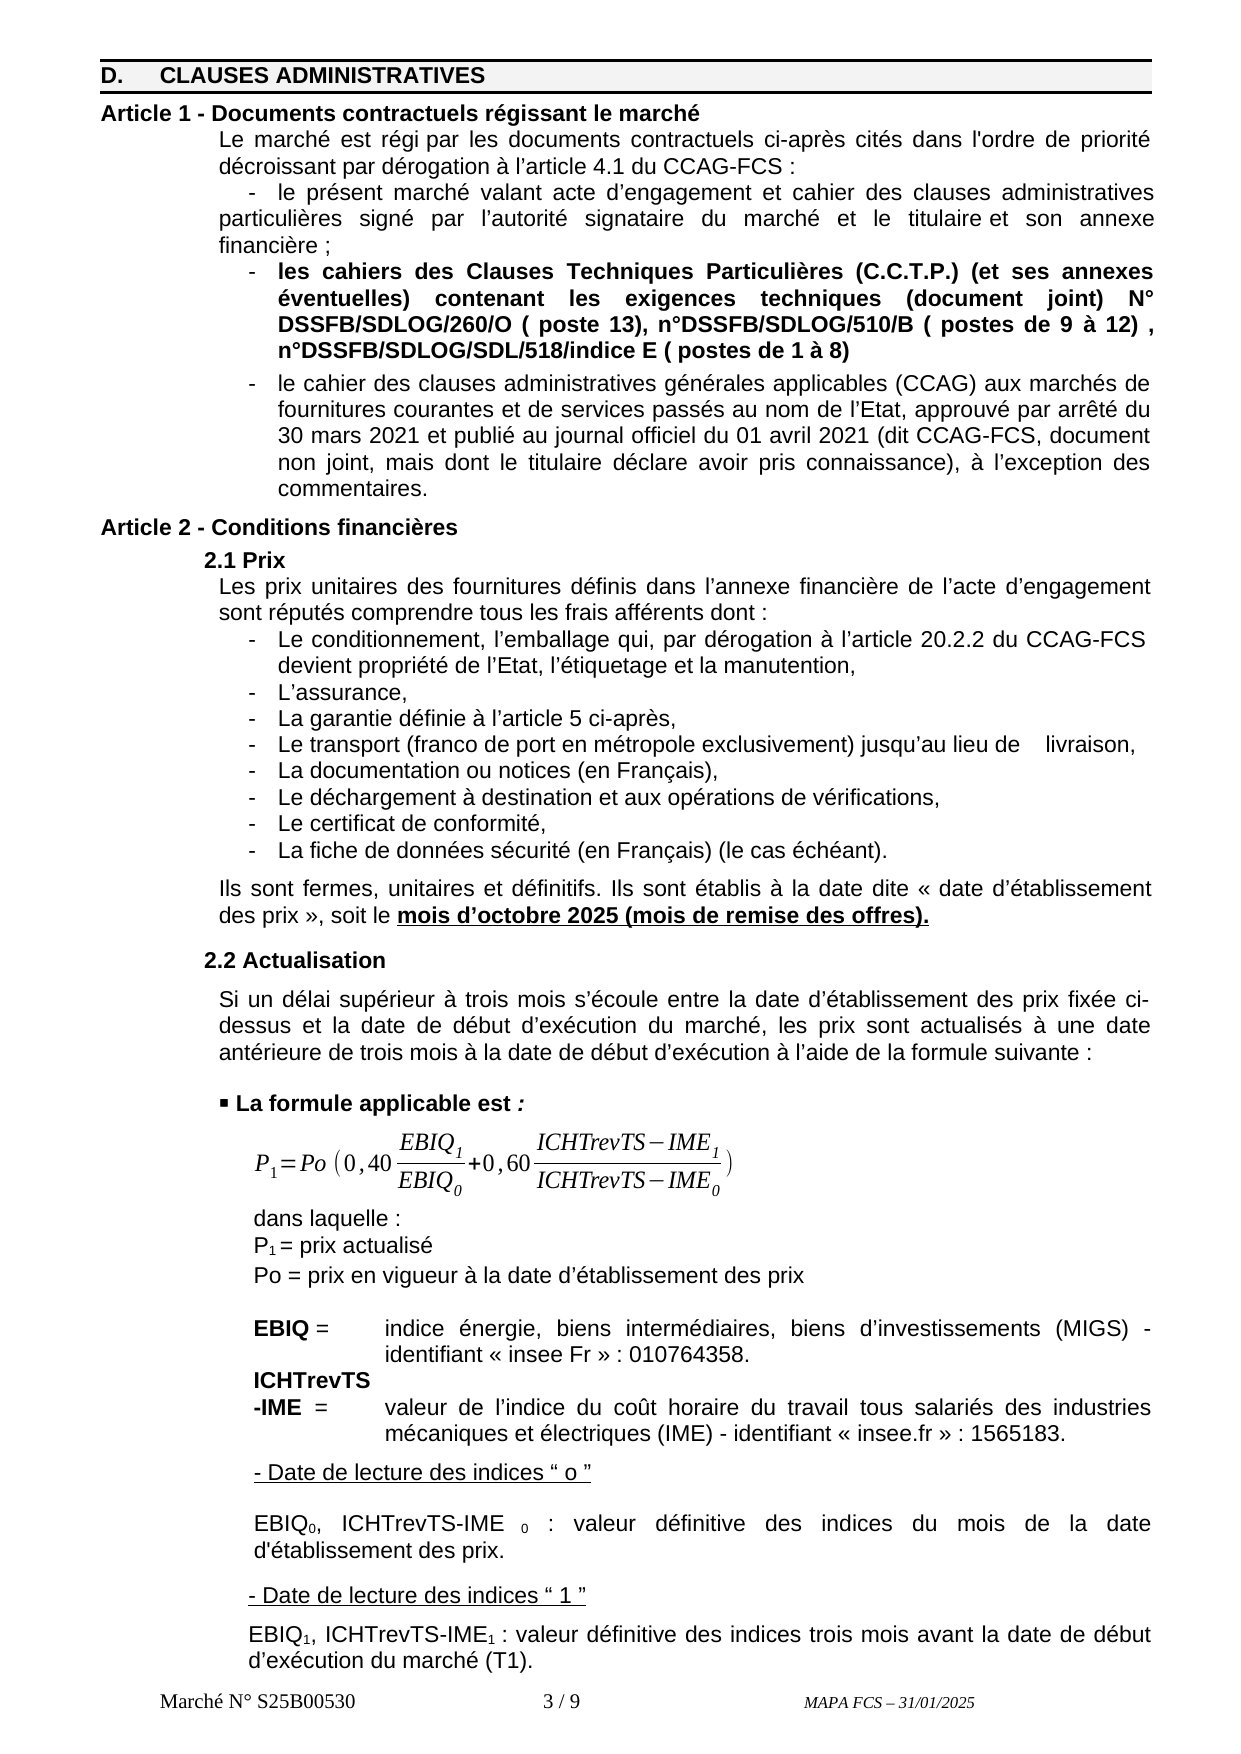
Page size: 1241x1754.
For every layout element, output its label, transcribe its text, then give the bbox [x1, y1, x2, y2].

text EBIQ0, ICHTrevTS-IME 0 : valeur définitive des indices du mois de la date d'établissement des prix. [253, 1510, 1152, 1563]
list le cahier des clauses administratives générales applicables (CCAG) aux marchés de fournitures courantes et de services passés au nom de l’Etat, approuvé par arrêté du 30 mars 2021 et publié au journal officiel du 01 avril 2021 (dit CCAG-FCS, document non joint, mais dont le titulaire déclare avoir pris connaissance), à l’exception des commentaires. [248, 370, 1152, 502]
text EBIQ1, ICHTrevTS-IME1 : valeur définitive des indices trois mois avant la date de début d’exécution du marché (T1). [248, 1621, 1152, 1673]
list Les prix unitaires des fournitures définis dans l’annexe financière de l’acte d’engagement sont réputés comprendre tous les frais afférents dont : [218, 573, 1152, 626]
list La fiche de données sécurité (en Français) (le cas échéant). [218, 837, 1154, 863]
list Le conditionnement, l’emballage qui, par dérogation à l’article 20.2.2 du CCAG-FCS devient propriété de l’Etat, l’étiquetage et la manutention, [218, 626, 1154, 678]
list La garantie définie à l’article 5 ci-après, [218, 705, 1154, 731]
text La formule applicable est : [218, 1090, 1152, 1116]
list les cahiers des Clauses Techniques Particulières (C.C.T.P.) (et ses annexes éventuelles) contenant les exigences techniques (document joint) N° DSSFB/SDLOG/260/O ( poste 13), n°DSSFB/SDLOG/510/B ( postes de 9 à 12) , n°DSSFB/SDLOG/SDL/518/indice E ( postes de 1 à 8) [248, 258, 1154, 363]
text Ils sont fermes, unitaires et définitifs. Ils sont établis à la date dite « date d’établissement des prix », soit le mois d’octobre 2025 (mois de remise des offres). [218, 875, 1152, 928]
list le présent marché valant acte d’engagement et cahier des clauses administratives particulières signé par l’autorité signataire du marché et le titulaire et son annexe financière ; [218, 179, 1154, 258]
text - Date de lecture des indices “ o ” [253, 1459, 1152, 1485]
text Article 2 - Conditions financières [100, 514, 1154, 540]
text 2.2 Actualisation [204, 947, 1154, 973]
list L’assurance, [218, 678, 1154, 705]
text dans laquelle : [253, 1205, 1152, 1232]
text - Date de lecture des indices “ 1 ” [248, 1582, 1152, 1608]
text Si un délai supérieur à trois mois s’écoule entre la date d’établissement des prix fixée ci-dessus et la date de début d’exécution du marché, les prix sont actualisés à une date antérieure de trois mois à la date de début d’exécution à l’aide de la formule suivante : [218, 986, 1152, 1065]
list La documentation ou notices (en Français), [218, 757, 1154, 784]
text ICHTrevTS [253, 1367, 1152, 1394]
text 2.1 Prix [204, 547, 1154, 573]
list Le marché est régi par les documents contractuels ci-après cités dans l'ordre de priorité décroissant par dérogation à l’article 4.1 du CCAG-FCS : [218, 126, 1152, 179]
text D. CLAUSES ADMINISTRATIVES [100, 62, 1152, 91]
list Le transport (franco de port en métropole exclusivement) jusqu’au lieu de livraison, [218, 731, 1154, 757]
list Le certificat de conformité, [218, 810, 1154, 837]
list Le déchargement à destination et aux opérations de vérifications, [218, 784, 1154, 810]
text Po = prix en vigueur à la date d’établissement des prix [253, 1262, 1152, 1288]
text -IME = valeur de l’indice du coût horaire du travail tous salariés des industries mécaniques et électriques (IME) - identifiant « insee.fr » : 1565183. [253, 1394, 1152, 1447]
text P1 = prix actualisé [253, 1232, 1152, 1258]
text Article 1 - Documents contractuels régissant le marché [100, 100, 1154, 126]
text EBIQ = indice énergie, biens intermédiaires, biens d’investissements (MIGS) - identifiant « insee Fr » : 010764358. [253, 1315, 1152, 1367]
